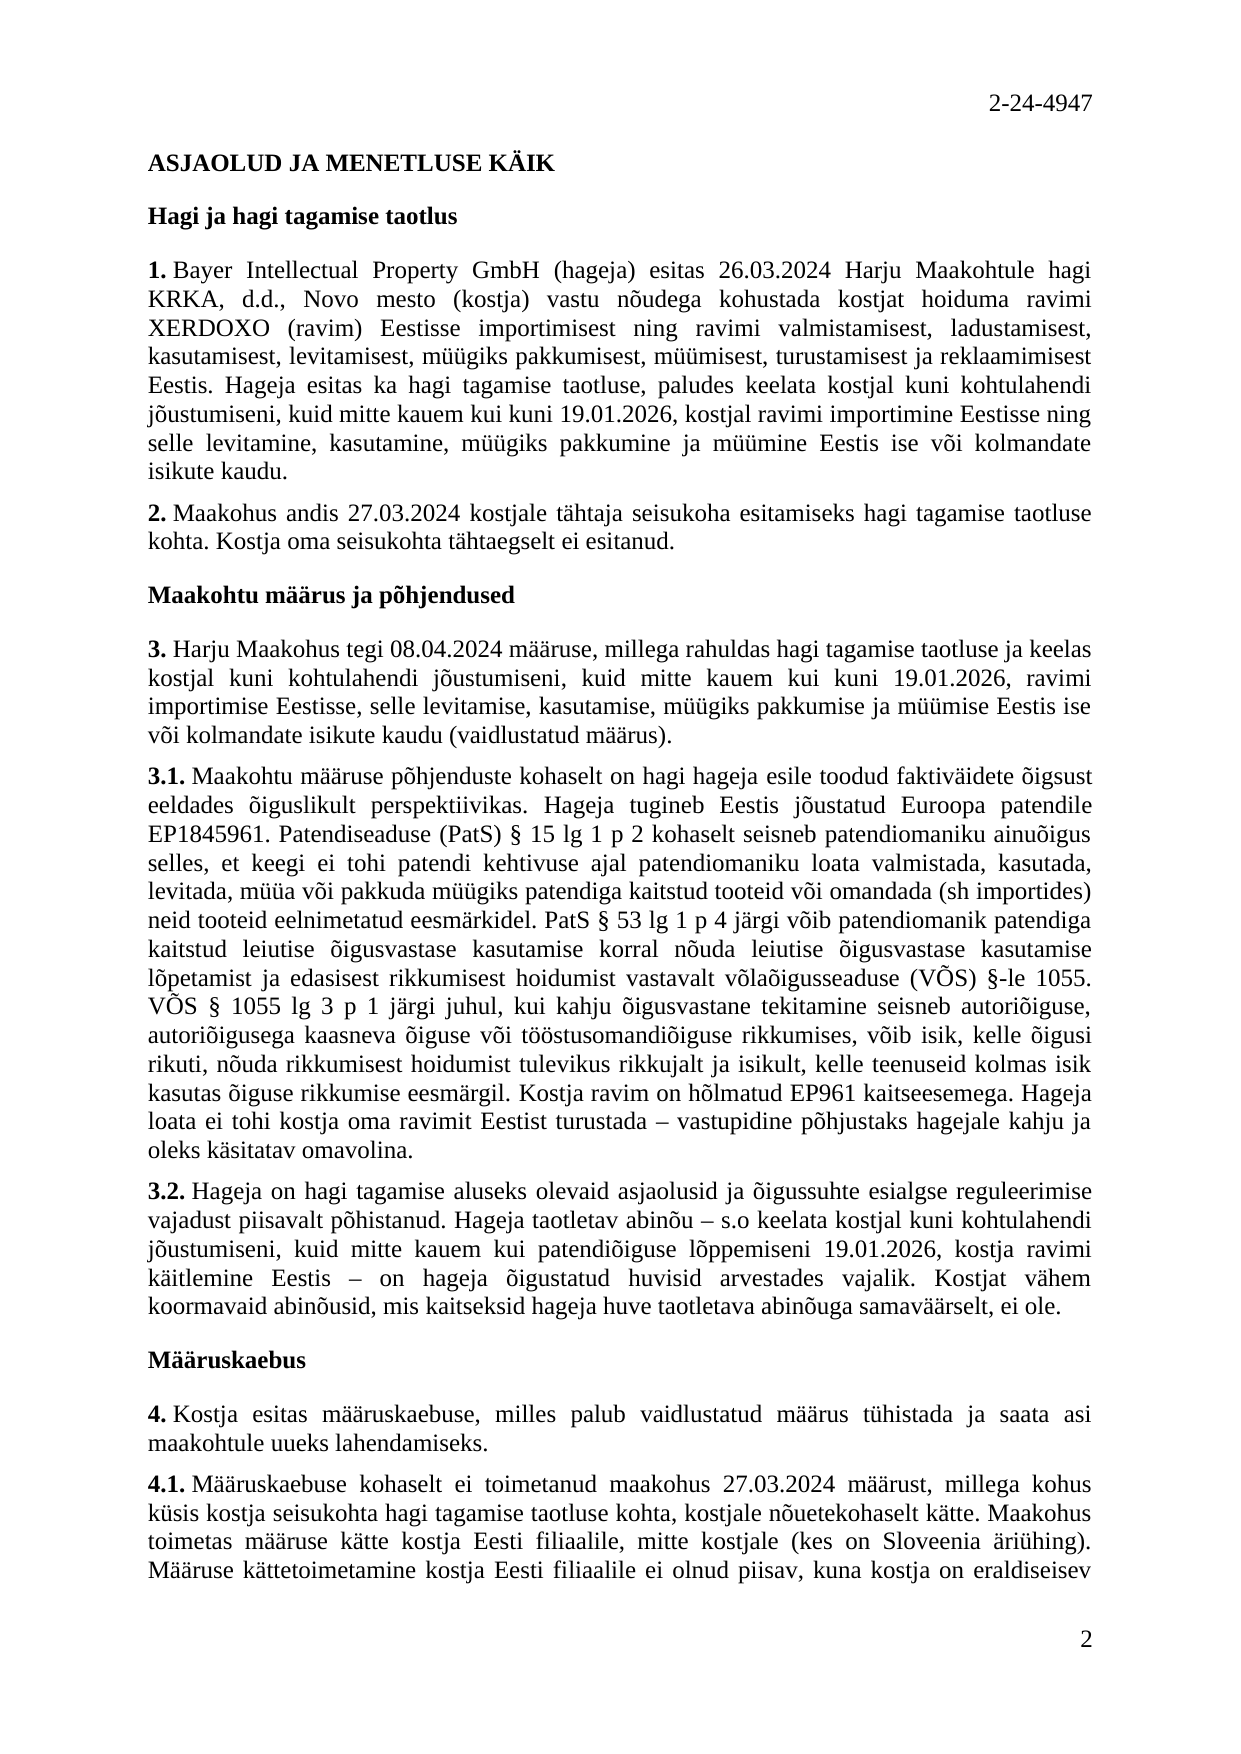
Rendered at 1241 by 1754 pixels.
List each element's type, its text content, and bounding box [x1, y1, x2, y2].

text Määruskaebus [148, 1345, 1093, 1374]
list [148, 1469, 1093, 1584]
list Hagi ja hagi tagamise taotlus [148, 201, 1093, 230]
text Maakohtu määrus ja põhjendused [148, 580, 1093, 609]
list Maakohtu määruse põhjenduste kohaselt on hagi hageja esile toodud faktiväidete õigsust eeldades õiguslikult perspektiivikas. Hageja tugineb Eestis jõustatud Euroopa patendile EP1845961. Patendiseaduse (PatS) § 15 lg 1 p 2 kohaselt seisneb patendiomaniku ainuõigus selles, et keegi ei tohi patendi kehtivuse ajal patendiomaniku loata valmistada, kasutada, levitada, müüa või pakkuda müügiks patendiga kaitstud tooteid või omandada (sh importides) neid tooteid eelnimetatud eesmärkidel. PatS § 53 lg 1 p 4 järgi võib patendiomanik patendiga kaitstud leiutise õigusvastase kasutamise korral nõuda leiutise õigusvastase kasutamise lõpetamist ja edasisest rikkumisest hoidumist vastavalt võlaõigusseaduse (VÕS) §-le 1055. VÕS § 1055 lg 3 p 1 järgi juhul, kui kahju õigusvastane tekitamine seisneb autoriõiguse, autoriõigusega kaasneva õiguse või tööstusomandiõiguse rikkumises, võib isik, kelle õigusi rikuti, nõuda rikkumisest hoidumist tulevikus rikkujalt ja isikult, kelle teenuseid kolmas isik kasutas õiguse rikkumise eesmärgil. Kostja ravim on hõlmatud EP961 kaitseesemega. Hageja loata ei tohi kostja oma ravimit Eestist turustada – vastupidine põhjustaks hagejale kahju ja oleks käsitatav omavolina. [148, 761, 1093, 1164]
list Harju Maakohus tegi 08.04.2024 määruse, millega rahuldas hagi tagamise taotluse ja keelas kostjal kuni kohtulahendi jõustumiseni, kuid mitte kauem kui kuni 19.01.2026, ravimi importimise Eestisse, selle levitamise, kasutamise, müügiks pakkumise ja müümise Eestis ise või kolmandate isikute kaudu (vaidlustatud määrus). [148, 634, 1093, 749]
list Maakohus andis 27.03.2024 kostjale tähtaja seisukoha esitamiseks hagi tagamise taotluse kohta. Kostja oma seisukohta tähtaegselt ei esitanud. [148, 498, 1093, 555]
list Kostja esitas määruskaebuse, milles palub vaidlustatud määrus tühistada ja saata asi maakohtule uueks lahendamiseks. [148, 1399, 1093, 1456]
list Bayer Intellectual Property GmbH (hageja) esitas 26.03.2024 Harju Maakohtule hagi KRKA, d.d., Novo mesto (kostja) vastu nõudega kohustada kostjat hoiduma ravimi XERDOXO (ravim) Eestisse importimisest ning ravimi valmistamisest, ladustamisest, kasutamisest, levitamisest, müügiks pakkumisest, müümisest, turustamisest ja reklaamimisest Eestis. Hageja esitas ka hagi tagamise taotluse, paludes keelata kostjal kuni kohtulahendi jõustumiseni, kuid mitte kauem kui kuni 19.01.2026, kostjal ravimi importimine Eestisse ning selle levitamine, kasutamine, müügiks pakkumine ja müümine Eestis ise või kolmandate isikute kaudu. [148, 255, 1093, 485]
text ASJAOLUD JA MENETLUSE KÄIK [148, 148, 1093, 176]
list Hageja on hagi tagamise aluseks olevaid asjaolusid ja õigussuhte esialgse reguleerimise vajadust piisavalt põhistanud. Hageja taotletav abinõu – s.o keelata kostjal kuni kohtulahendi jõustumiseni, kuid mitte kauem kui patendiõiguse lõppemiseni 19.01.2026, kostja ravimi käitlemine Eestis – on hageja õigustatud huvisid arvestades vajalik. Kostjat vähem koormavaid abinõusid, mis kaitseksid hageja huve taotletava abinõuga samaväärselt, ei ole. [148, 1176, 1093, 1320]
